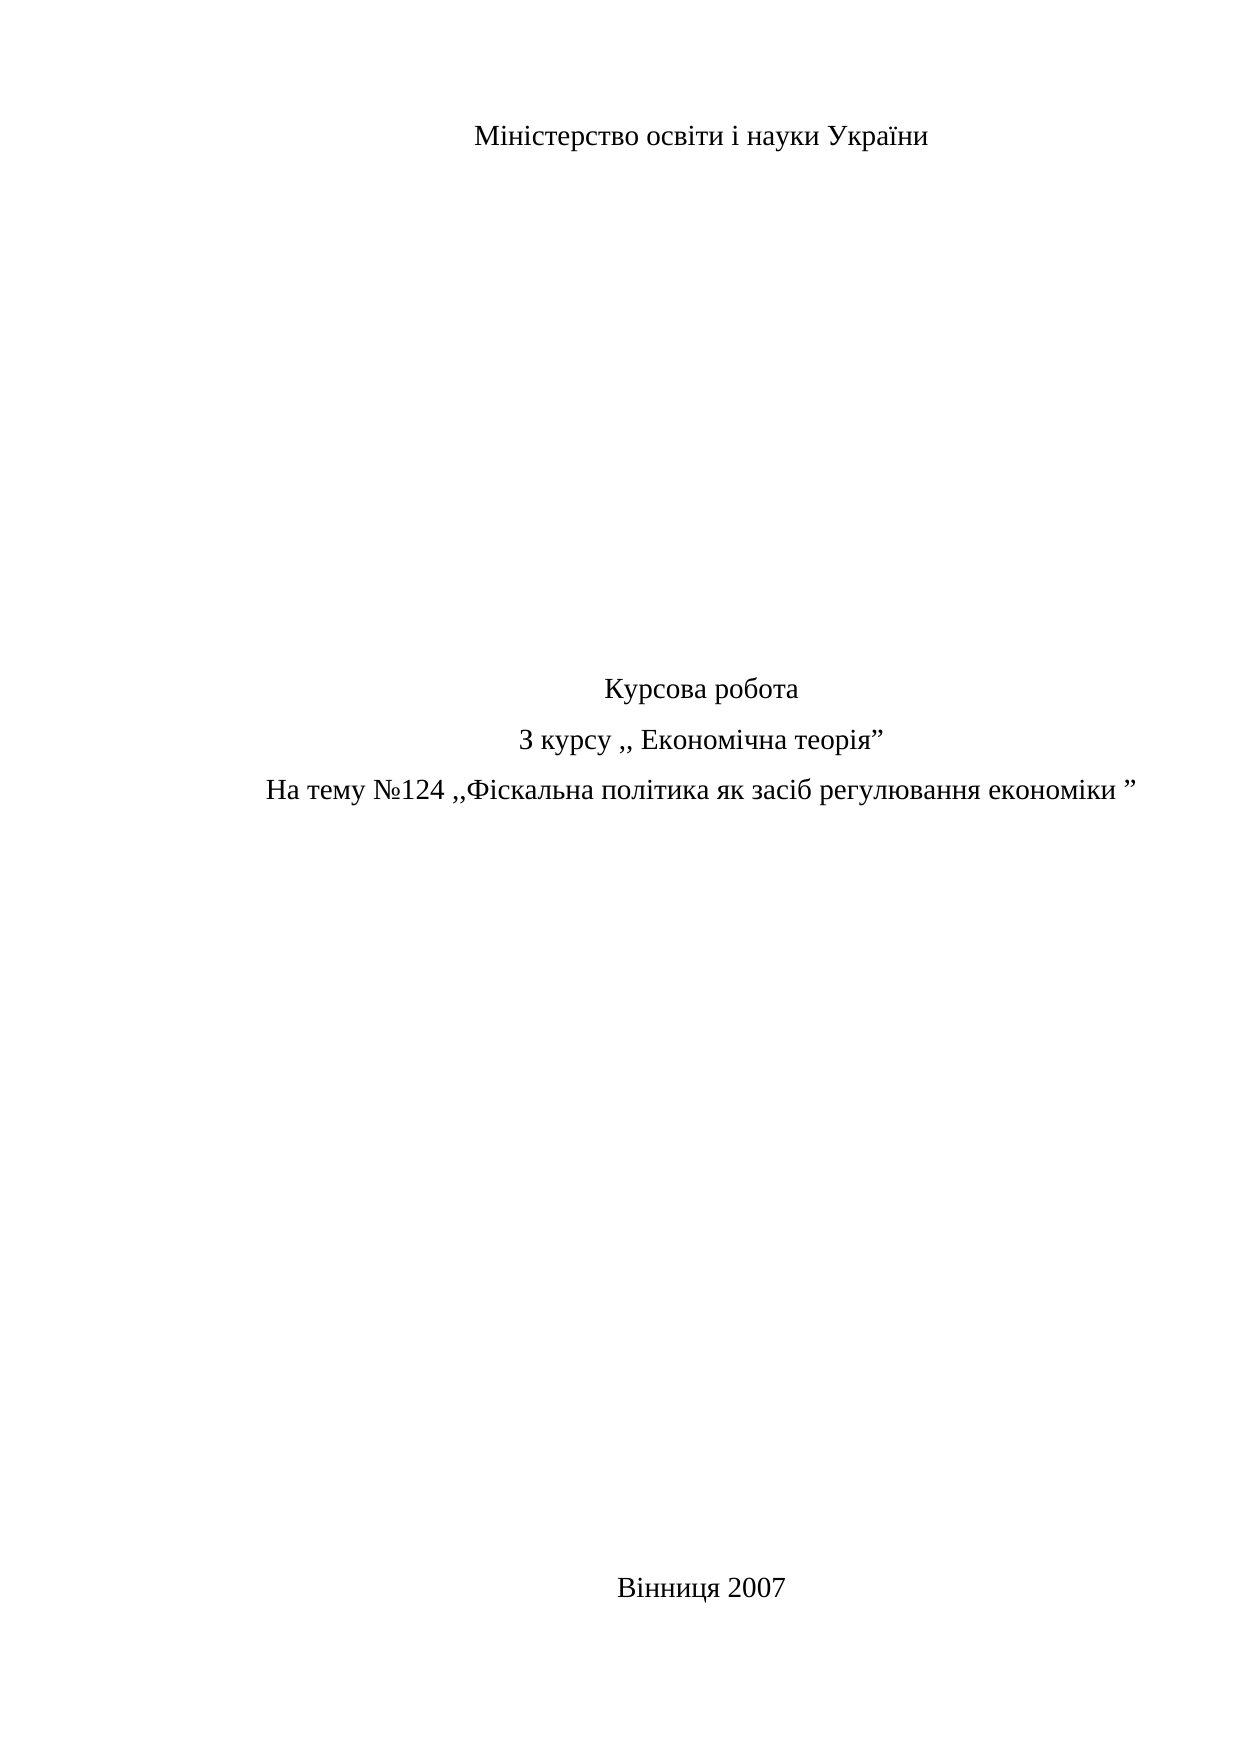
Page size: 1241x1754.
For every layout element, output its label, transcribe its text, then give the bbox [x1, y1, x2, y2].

text На тему №124 ,,Фіскальна політика як засіб регулювання економіки ” [177, 772, 1152, 806]
text Міністерство освіти і науки України [177, 118, 1152, 152]
text Курсова робота [177, 672, 1152, 705]
text Вінниця 2007 [177, 1570, 1152, 1603]
text З курсу ,, Економічна теорія” [177, 722, 1152, 755]
